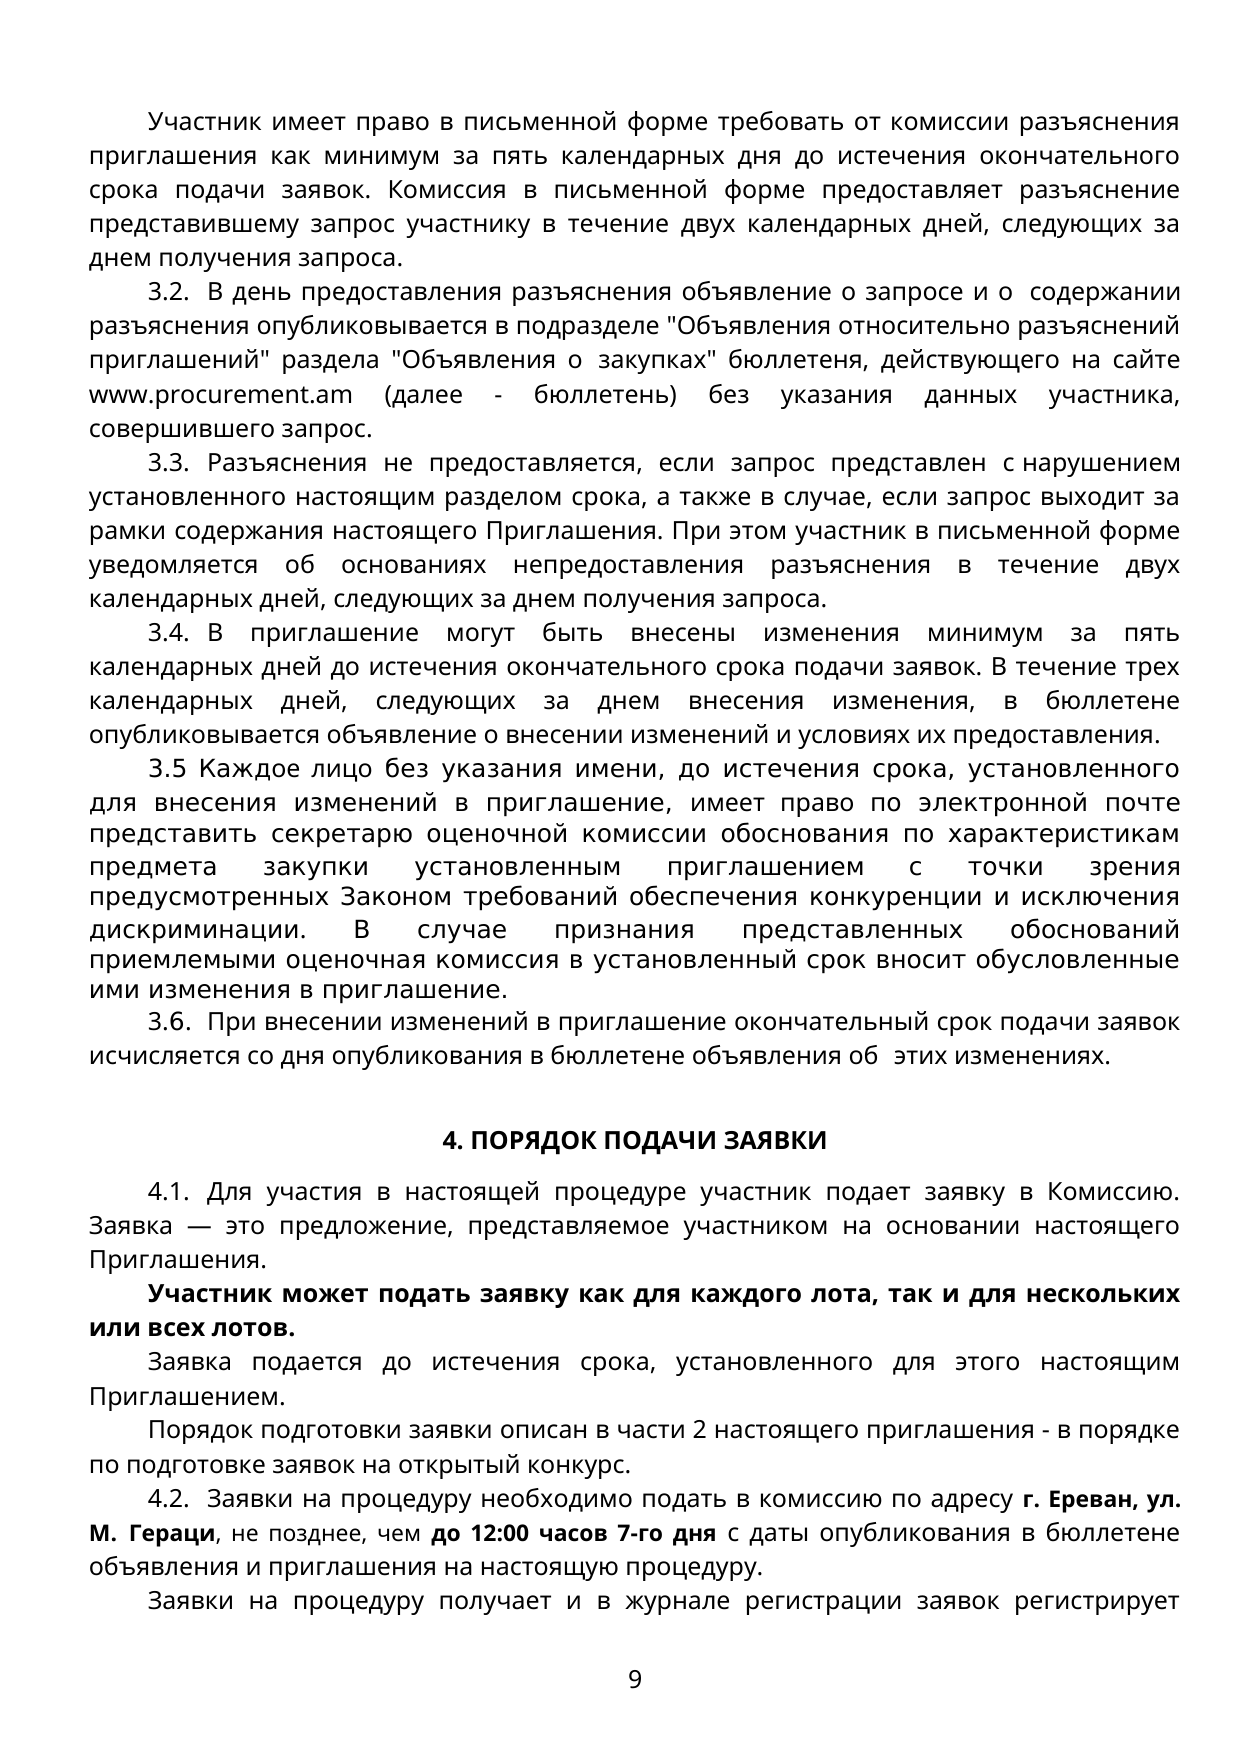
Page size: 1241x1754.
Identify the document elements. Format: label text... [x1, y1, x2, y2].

text 4.2. Заявки на процедуру необходимо подать в комиссию по адресу г. Ереван, ул. М. Гераци, не позднее, чем до 12:00 часов 7-го дня с даты опубликования в бюллетене объявления и приглашения на настоящую процедуру. [89, 1480, 1181, 1582]
text Заявка подается до истечения срока, установленного для этого настоящим Приглашением. [89, 1344, 1181, 1412]
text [89, 1582, 1181, 1617]
text Участник может подать заявку как для каждого лота, так и для нескольких или всех лотов. [89, 1276, 1181, 1344]
text 3.2. В день предоставления разъяснения объявление о запросе и о содержании разъяснения опубликовывается в подразделе "Объявления относительно разъяснений приглашений" раздела "Объявления о закупках" бюллетеня, действующего на сайте www.procurement.am (далее - бюллетень) без указания данных участника, совершившего запрос. [89, 274, 1181, 444]
text 3.3. Разъяснения не предоставляется, если запрос представлен с нарушением установленного настоящим разделом срока, а также в случае, если запрос выходит за рамки содержания настоящего Приглашения. При этом участник в письменной форме уведомляется об основаниях непредоставления разъяснения в течение двух календарных дней, следующих за днем получения запроса. [89, 444, 1181, 615]
text 4. ПОРЯДОК ПОДАЧИ ЗАЯВКИ [89, 1123, 1181, 1157]
text 3.5 Каждое лицо без указания имени, до истечения срока, установленного для внесения изменений в приглашение, имеет право по электронной почте представить секретарю оценочной комиссии обоснования по характеристикам предмета закупки установленным приглашением с точки зрения предусмотренных Законом требований обеспечения конкуренции и исключения дискриминации. В случае признания представленных обоснований приемлемыми оценочная комиссия в установленный срок вносит обусловленные ими изменения в приглашение. [89, 751, 1181, 1004]
text 4.1. Для участия в настоящей процедуре участник подает заявку в Комиссию. Заявка — это предложение, представляемое участником на основании настоящего Приглашения. [89, 1174, 1181, 1276]
text Порядок подготовки заявки описан в части 2 настоящего приглашения - в порядке по подготовке заявок на открытый конкурс. [89, 1412, 1181, 1480]
text 3.6. При внесении изменений в приглашение окончательный срок подачи заявок исчисляется со дня опубликования в бюллетене объявления об этих изменениях. [89, 1004, 1181, 1072]
text 3.4. В приглашение могут быть внесены изменения минимум за пять календарных дней до истечения окончательного срока подачи заявок. В течение трех календарных дней, следующих за днем внесения изменения, в бюллетене опубликовывается объявление о внесении изменений и условиях их предоставления. [89, 615, 1181, 751]
text Участник имеет право в письменной форме требовать от комиссии разъяснения приглашения как минимум за пять календарных дня до истечения окончательного срока подачи заявок. Комиссия в письменной форме предоставляет разъяснение представившему запрос участнику в течение двух календарных дней, следующих за днем получения запроса. [89, 103, 1181, 274]
